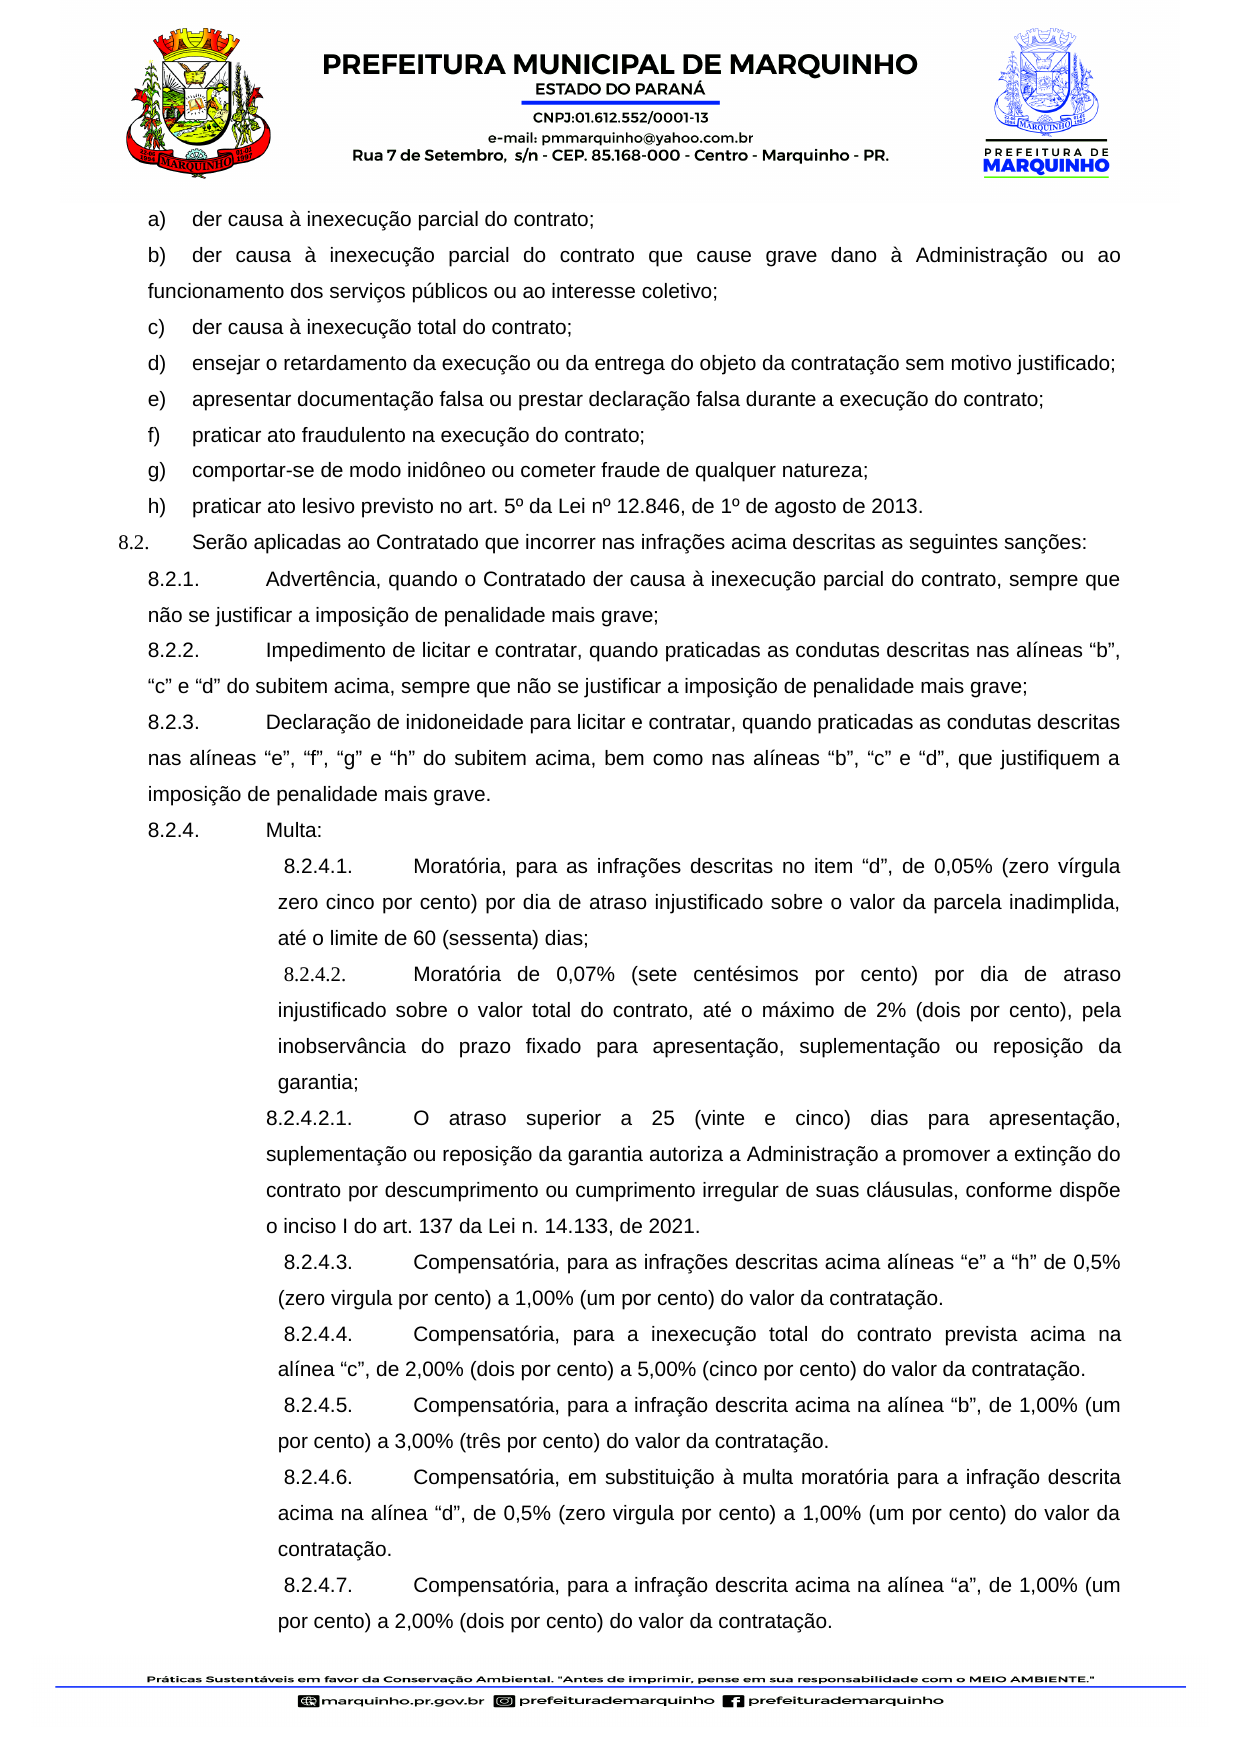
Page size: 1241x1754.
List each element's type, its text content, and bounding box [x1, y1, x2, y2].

list praticar ato lesivo previsto no art. 5º da Lei nº 12.846, de 1º de agosto de 2013. [148, 494, 1122, 518]
text Compensatória, em substituição à multa moratória para a infração descrita acima na alínea “d”, de 0,5% (zero virgula por cento) a 1,00% (um por cento) do valor da contratação. [278, 1465, 1122, 1561]
text Impedimento de licitar e contratar, quando praticadas as condutas descritas nas alíneas “b”, “c” e “d” do subitem acima, sempre que não se justificar a imposição de penalidade mais grave; [148, 638, 1122, 698]
text Moratória de 0,07% (sete centésimos por cento) por dia de atraso injustificado sobre o valor total do contrato, até o máximo de 2% (dois por cento), pela inobservância do prazo fixado para apresentação, suplementação ou reposição da garantia; [278, 962, 1122, 1094]
text Compensatória, para a inexecução total do contrato prevista acima na alínea “c”, de 2,00% (dois por cento) a 5,00% (cinco por cento) do valor da contratação. [278, 1321, 1122, 1381]
list ensejar o retardamento da execução ou da entrega do objeto da contratação sem motivo justificado; [148, 351, 1122, 374]
list der causa à inexecução parcial do contrato que cause grave dano à Administração ou ao funcionamento dos serviços públicos ou ao interesse coletivo; [148, 243, 1122, 303]
list praticar ato fraudulento na execução do contrato; [148, 422, 1122, 446]
text Compensatória, para a infração descrita acima na alínea “b”, de 1,00% (um por cento) a 3,00% (três por cento) do valor da contratação. [278, 1393, 1122, 1453]
text Serão aplicadas ao Contratado que incorrer nas infrações acima descritas as seguintes sanções: [118, 530, 1122, 554]
picture [60, 0, 1181, 203]
text Multa: [148, 818, 1122, 842]
list der causa à inexecução total do contrato; [148, 314, 1122, 338]
text Advertência, quando o Contratado der causa à inexecução parcial do contrato, sempre que não se justificar a imposição de penalidade mais grave; [148, 566, 1122, 626]
text Declaração de inidoneidade para licitar e contratar, quando praticadas as condutas descritas nas alíneas “e”, “f”, “g” e “h” do subitem acima, bem como nas alíneas “b”, “c” e “d”, que justifiquem a imposição de penalidade mais grave. [148, 710, 1122, 806]
list apresentar documentação falsa ou prestar declaração falsa durante a execução do contrato; [148, 386, 1122, 410]
text O atraso superior a 25 (vinte e cinco) dias para apresentação, suplementação ou reposição da garantia autoriza a Administração a promover a extinção do contrato por descumprimento ou cumprimento irregular de suas cláusulas, conforme dispõe o inciso I do art. 137 da Lei n. 14.133, de 2021. [266, 1106, 1122, 1237]
text Compensatória, para a infração descrita acima na alínea “a”, de 1,00% (um por cento) a 2,00% (dois por cento) do valor da contratação. [278, 1573, 1122, 1633]
text Moratória, para as infrações descritas no item “d”, de 0,05% (zero vírgula zero cinco por cento) por dia de atraso injustificado sobre o valor da parcela inadimplida, até o limite de 60 (sessenta) dias; [278, 854, 1122, 950]
text Compensatória, para as infrações descritas acima alíneas “e” a “h” de 0,5% (zero virgula por cento) a 1,00% (um por cento) do valor da contratação. [278, 1249, 1122, 1309]
list der causa à inexecução parcial do contrato; [148, 207, 1122, 231]
list comportar-se de modo inidôneo ou cometer fraude de qualquer natureza; [148, 458, 1122, 482]
picture [31, 1655, 1210, 1727]
